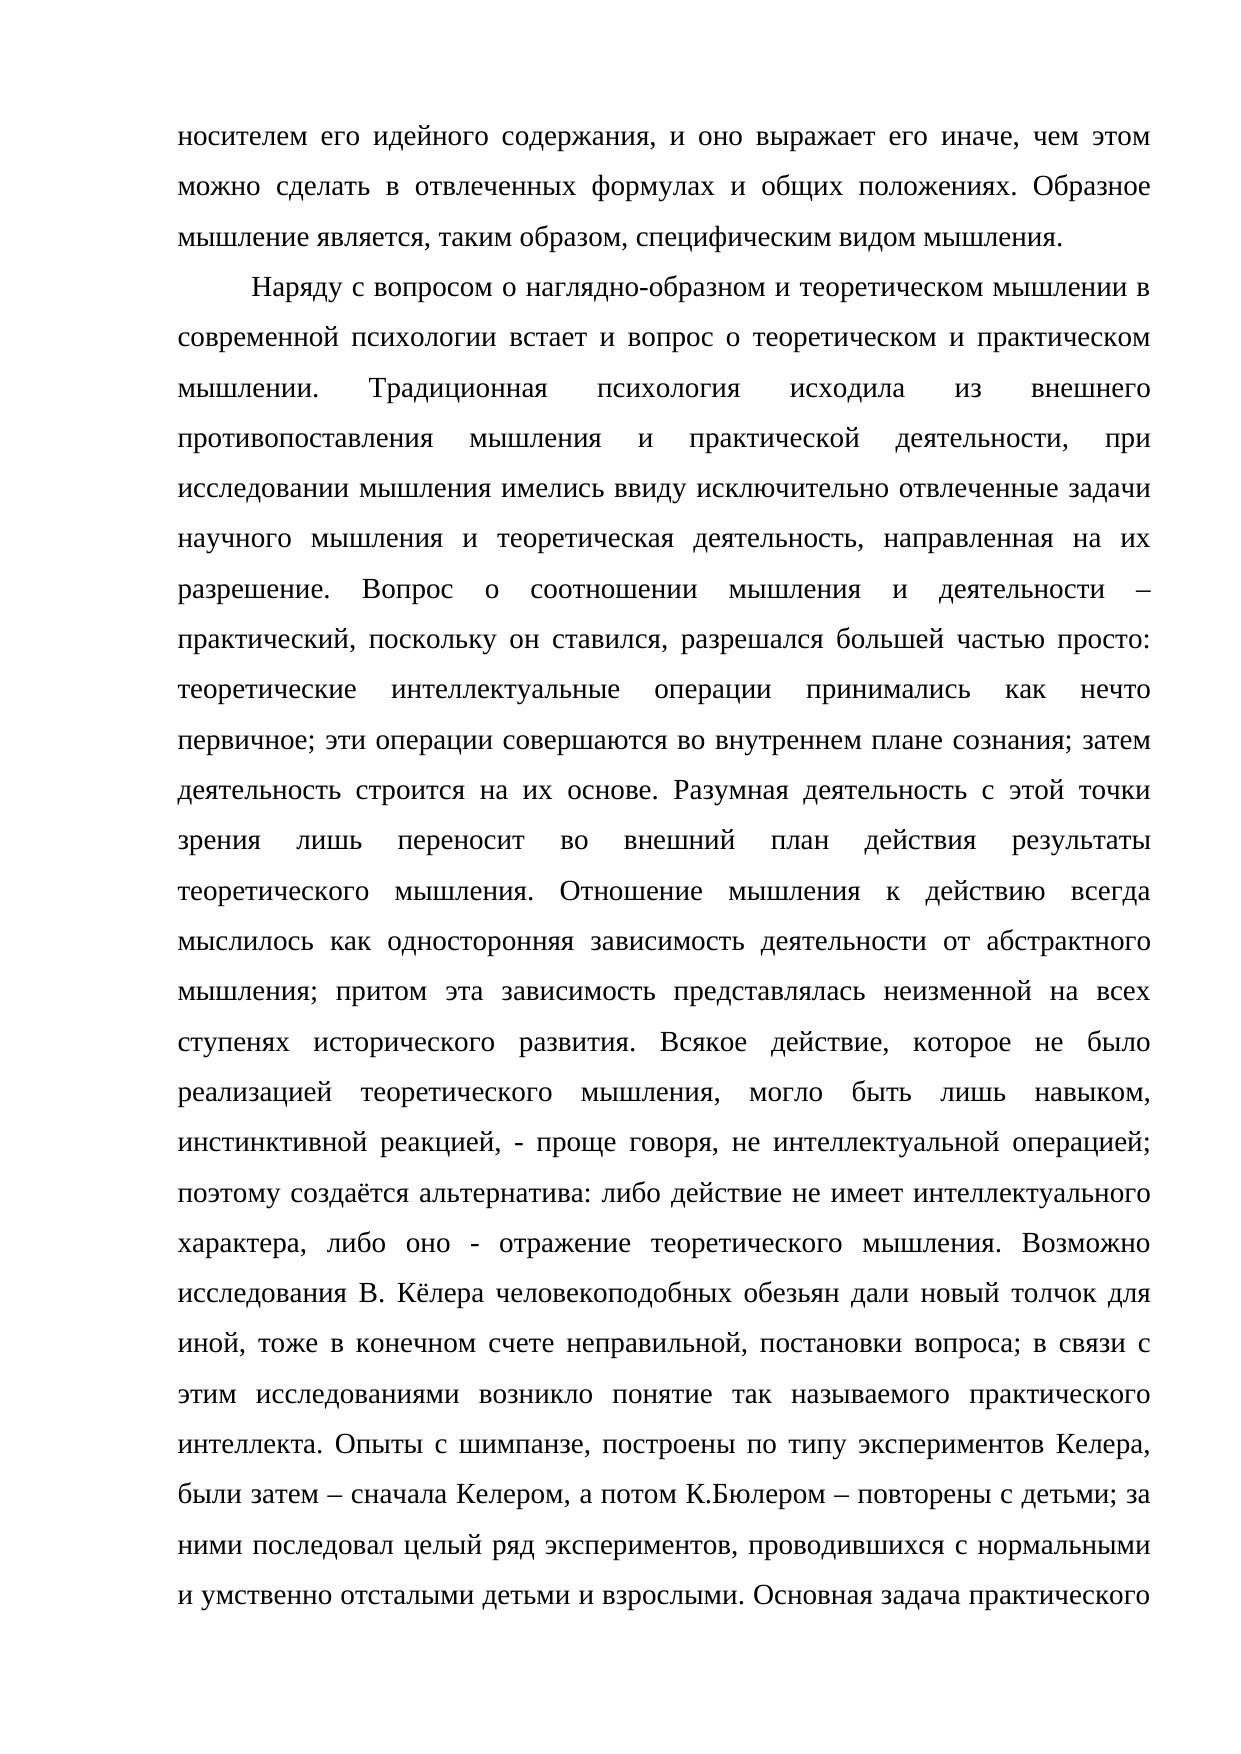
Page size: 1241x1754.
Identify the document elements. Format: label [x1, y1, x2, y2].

text [177, 118, 1152, 252]
text [177, 269, 1152, 1611]
